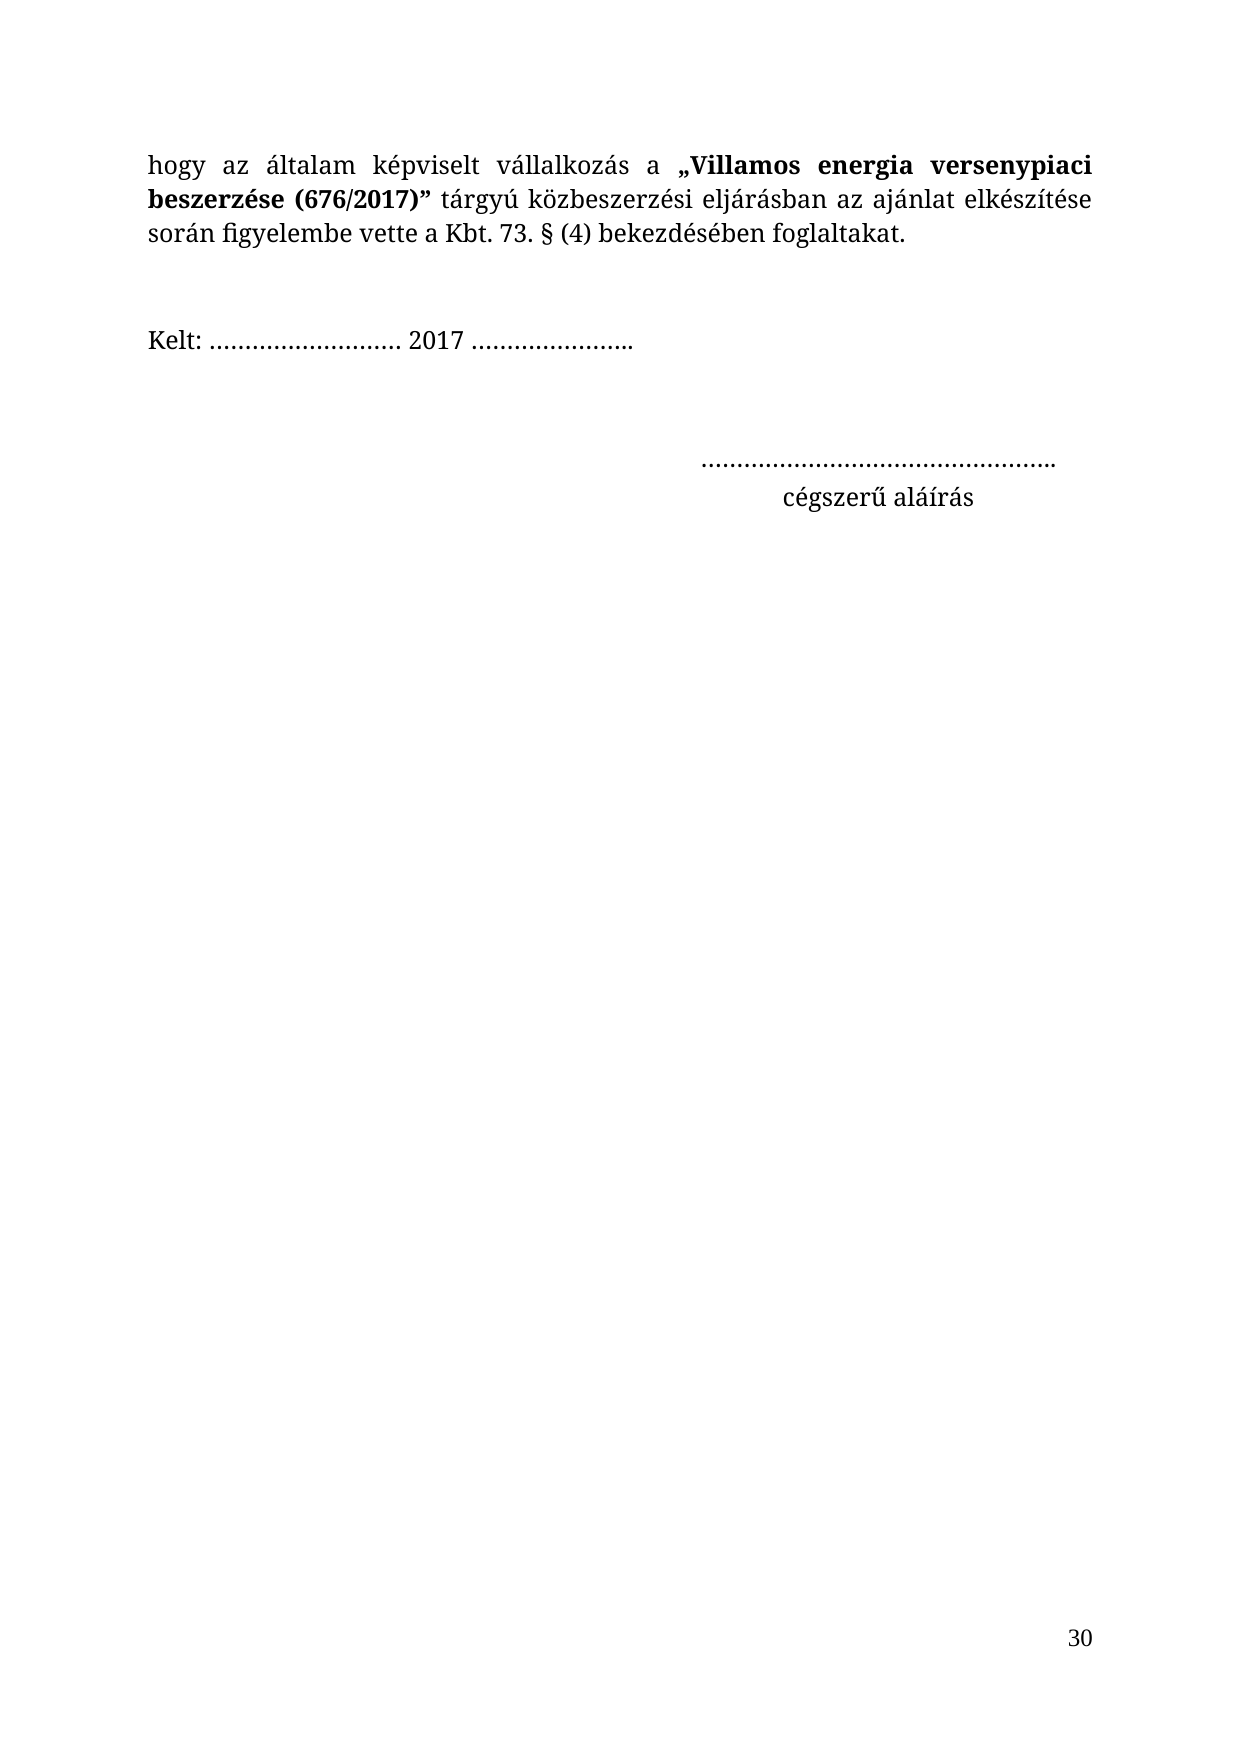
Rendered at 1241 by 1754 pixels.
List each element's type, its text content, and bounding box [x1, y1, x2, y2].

text cégszerű aláírás [664, 480, 1093, 514]
text Kelt: ……………………… 2017 ………………….. [148, 323, 1093, 357]
text ………………………………………….. [664, 441, 1093, 474]
text hogy az általam képviselt vállalkozás a „Villamos energia versenypiaci beszerzése (676/2017)” tárgyú közbeszerzési eljárásban az ajánlat elkészítése során figyelembe vette a Kbt. 73. § (4) bekezdésében foglaltakat. [148, 148, 1093, 250]
